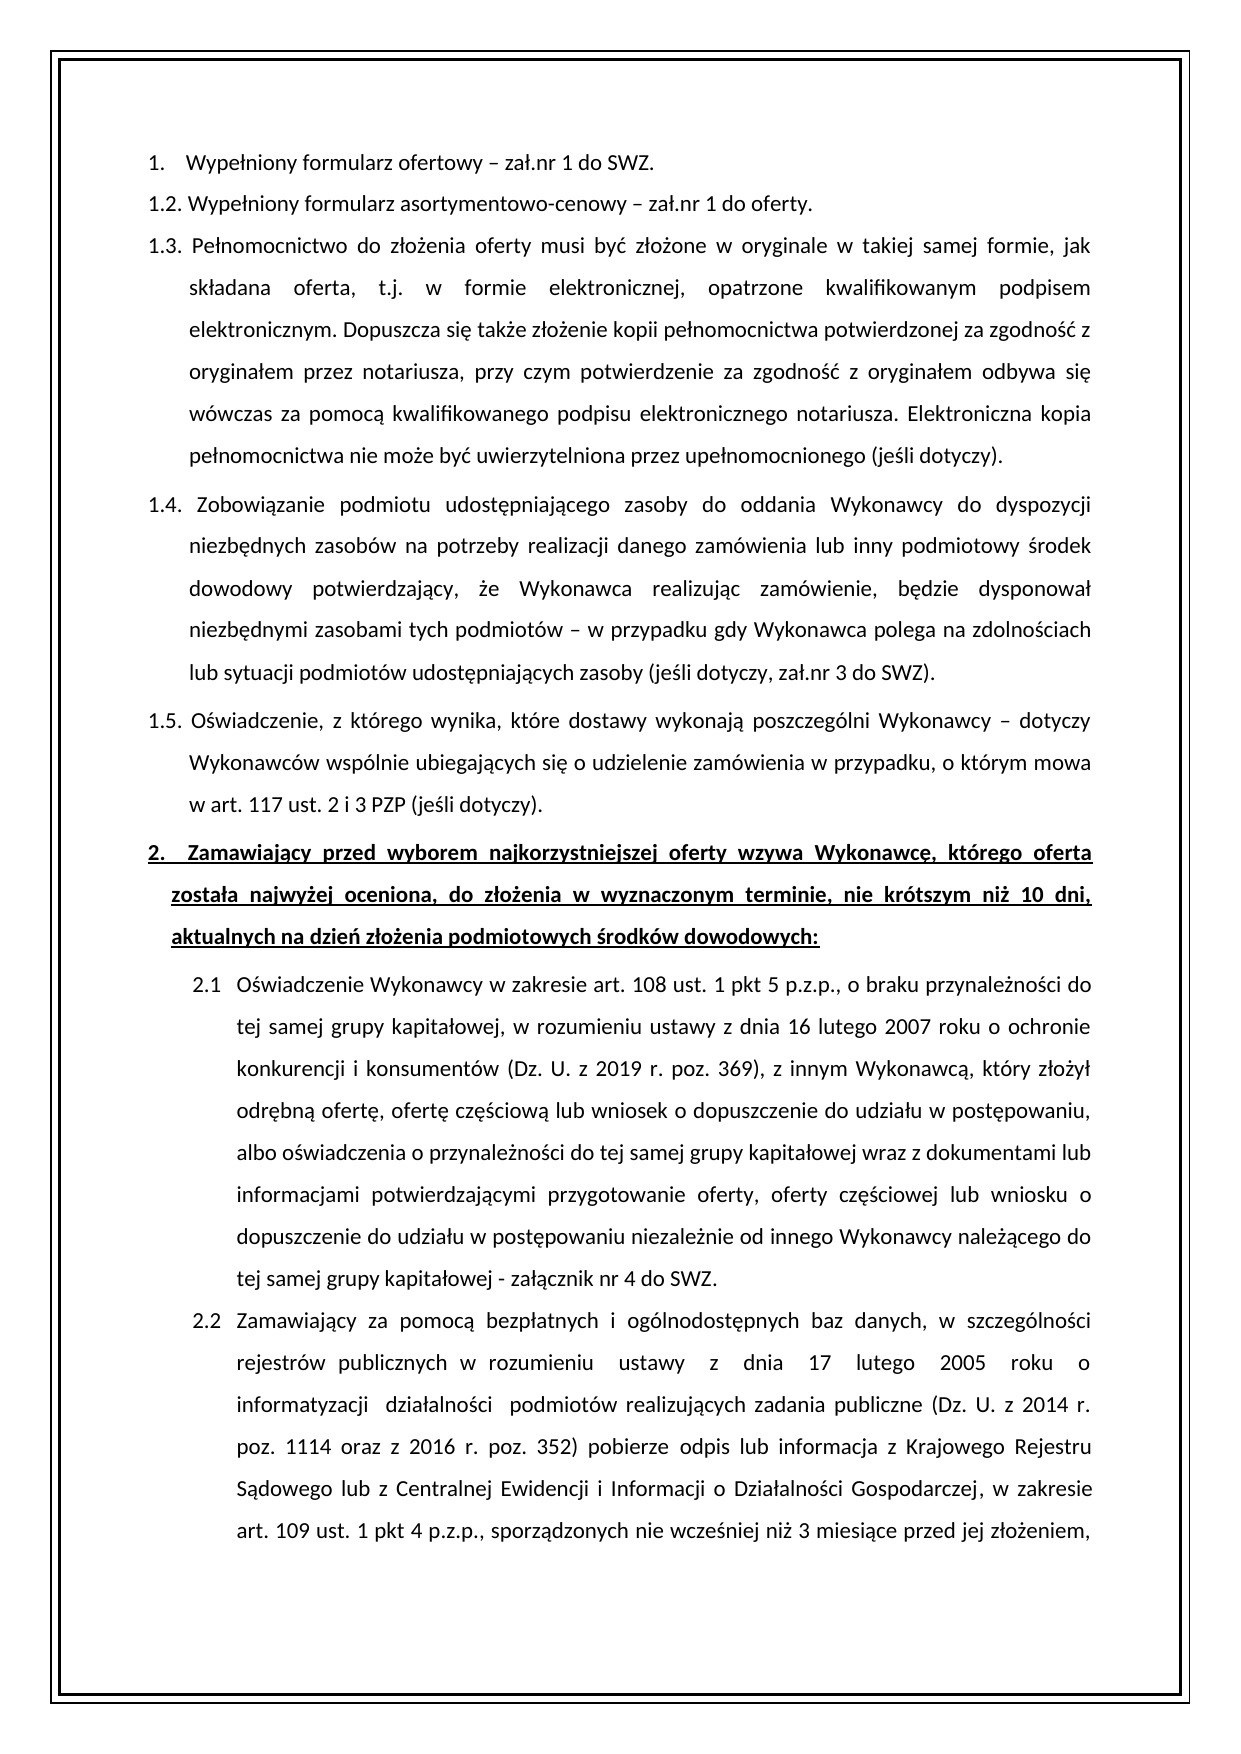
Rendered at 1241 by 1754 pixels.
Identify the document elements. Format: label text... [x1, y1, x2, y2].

text 1.3. Pełnomocnictwo do złożenia oferty musi być złożone w oryginale w takiej samej formie, jak składana oferta, t.j. w formie elektronicznej, opatrzone kwalifikowanym podpisem elektronicznym. Dopuszcza się także złożenie kopii pełnomocnictwa potwierdzonej za zgodność z oryginałem przez notariusza, przy czym potwierdzenie za zgodność z oryginałem odbywa się wówczas za pomocą kwalifikowanego podpisu elektronicznego notariusza. Elektroniczna kopia pełnomocnictwa nie może być uwierzytelniona przez upełnomocnionego (jeśli dotyczy). [148, 232, 1093, 469]
text 1.2. Wypełniony formularz asortymentowo-cenowy – zał.nr 1 do oferty. [148, 189, 1093, 218]
text 1.4. Zobowiązanie podmiotu udostępniającego zasoby do oddania Wykonawcy do dyspozycji niezbędnych zasobów na potrzeby realizacji danego zamówienia lub inny podmiotowy środek dowodowy potwierdzający, że Wykonawca realizując zamówienie, będzie dysponował niezbędnymi zasobami tych podmiotów – w przypadku gdy Wykonawca polega na zdolnościach lub sytuacji podmiotów udostępniających zasoby (jeśli dotyczy, zał.nr 3 do SWZ). [148, 490, 1093, 686]
text 2. Zamawiający przed wyborem najkorzystniejszej oferty wzywa Wykonawcę, którego oferta została najwyżej oceniona, do złożenia w wyznaczonym terminie, nie krótszym niż 10 dni, aktualnych na dzień złożenia podmiotowych środków dowodowych: [148, 864, 1093, 950]
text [192, 1306, 1093, 1544]
text 2. Zamawiający przed wyborem najkorzystniejszej oferty wzywa Wykonawcę, którego oferta została najwyżej oceniona, do złożenia w wyznaczonym terminie, nie krótszym niż 10 dni, aktualnych na dzień złożenia podmiotowych środków dowodowych: [148, 838, 1093, 862]
text 1.5. Oświadczenie, z którego wynika, które dostawy wykonają poszczególni Wykonawcy – dotyczy Wykonawców wspólnie ubiegających się o udzielenie zamówienia w przypadku, o którym mowa w art. 117 ust. 2 i 3 PZP (jeśli dotyczy). [148, 706, 1093, 818]
text 2.1 Oświadczenie Wykonawcy w zakresie art. 108 ust. 1 pkt 5 p.z.p., o braku przynależności do tej samej grupy kapitałowej, w rozumieniu ustawy z dnia 16 lutego 2007 roku o ochronie konkurencji i konsumentów (Dz. U. z 2019 r. poz. 369), z innym Wykonawcą, który złożył odrębną ofertę, ofertę częściową lub wniosek o dopuszczenie do udziału w postępowaniu, albo oświadczenia o przynależności do tej samej grupy kapitałowej wraz z dokumentami lub informacjami potwierdzającymi przygotowanie oferty, oferty częściowej lub wniosku o dopuszczenie do udziału w postępowaniu niezależnie od innego Wykonawcy należącego do tej samej grupy kapitałowej - załącznik nr 4 do SWZ. [192, 970, 1093, 1292]
text 1. Wypełniony formularz ofertowy – zał.nr 1 do SWZ. [148, 148, 1093, 176]
